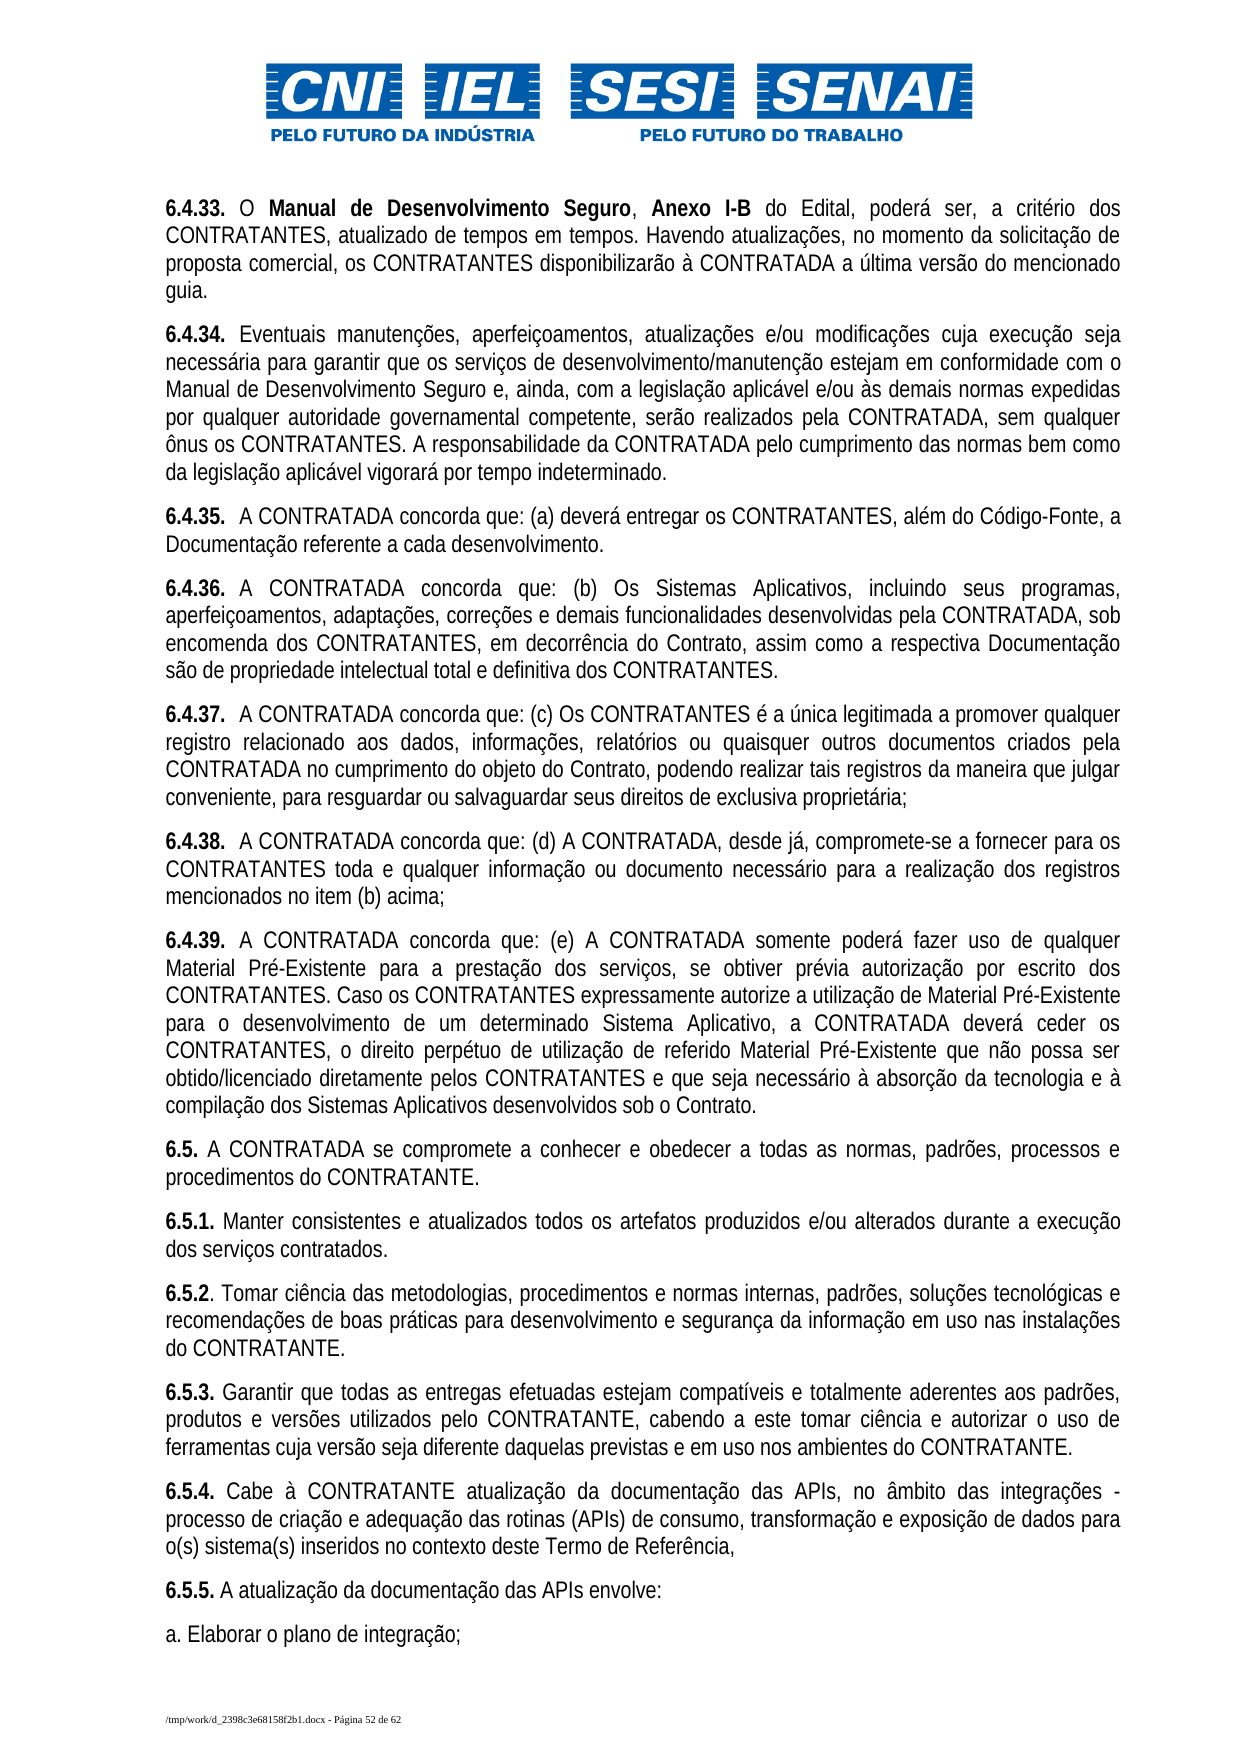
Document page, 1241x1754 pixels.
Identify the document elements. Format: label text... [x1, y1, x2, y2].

text 6.5.4. Cabe à CONTRATANTE atualização da documentação das APIs, no âmbito das integrações - processo de criação e adequação das rotinas (APIs) de consumo, transformação e exposição de dados para o(s) sistema(s) inseridos no contexto deste Termo de Referência, [165, 1477, 1122, 1559]
picture [257, 52, 983, 147]
list A CONTRATADA concorda que: (a) deverá entregar os CONTRATANTES, além do Código-Fonte, a Documentação referente a cada desenvolvimento. [165, 502, 1122, 557]
text a. Elaborar o plano de integração; [165, 1620, 1122, 1648]
text 6.5.1. Manter consistentes e atualizados todos os artefatos produzidos e/ou alterados durante a execução dos serviços contratados. [165, 1207, 1122, 1262]
text 6.5.5. A atualização da documentação das APIs envolve: [165, 1576, 1122, 1604]
list A CONTRATADA concorda que: (e) A CONTRATADA somente poderá fazer uso de qualquer Material Pré-Existente para a prestação dos serviços, se obtiver prévia autorização por escrito dos CONTRATANTES. Caso os CONTRATANTES expressamente autorize a utilização de Material Pré-Existente para o desenvolvimento de um determinado Sistema Aplicativo, a CONTRATADA deverá ceder os CONTRATANTES, o direito perpétuo de utilização de referido Material Pré-Existente que não possa ser obtido/licenciado diretamente pelos CONTRATANTES e que seja necessário à absorção da tecnologia e à compilação dos Sistemas Aplicativos desenvolvidos sob o Contrato. [165, 926, 1122, 1119]
text 6.5.3. Garantir que todas as entregas efetuadas estejam compatíveis e totalmente aderentes aos padrões, produtos e versões utilizados pelo CONTRATANTE, cabendo a este tomar ciência e autorizar o uso de ferramentas cuja versão seja diferente daquelas previstas e em uso nos ambientes do CONTRATANTE. [165, 1378, 1122, 1460]
list Eventuais manutenções, aperfeiçoamentos, atualizações e/ou modificações cuja execução seja necessária para garantir que os serviços de desenvolvimento/manutenção estejam em conformidade com o Manual de Desenvolvimento Seguro e, ainda, com a legislação aplicável e/ou às demais normas expedidas por qualquer autoridade governamental competente, serão realizados pela CONTRATADA, sem qualquer ônus os CONTRATANTES. A responsabilidade da CONTRATADA pelo cumprimento das normas bem como da legislação aplicável vigorará por tempo indeterminado. [165, 320, 1122, 485]
list O Manual de Desenvolvimento Seguro, Anexo I-B do Edital, poderá ser, a critério dos CONTRATANTES, atualizado de tempos em tempos. Havendo atualizações, no momento da solicitação de proposta comercial, os CONTRATANTES disponibilizarão à CONTRATADA a última versão do mencionado guia. [165, 194, 1122, 304]
list A CONTRATADA concorda que: (d) A CONTRATADA, desde já, compromete-se a fornecer para os CONTRATANTES toda e qualquer informação ou documento necessário para a realização dos registros mencionados no item (b) acima; [165, 827, 1122, 909]
list A CONTRATADA concorda que: (b) Os Sistemas Aplicativos, incluindo seus programas, aperfeiçoamentos, adaptações, correções e demais funcionalidades desenvolvidas pela CONTRATADA, sob encomenda dos CONTRATANTES, em decorrência do Contrato, assim como a respectiva Documentação são de propriedade intelectual total e definitiva dos CONTRATANTES. [165, 574, 1122, 684]
text 6.5. A CONTRATADA se compromete a conhecer e obedecer a todas as normas, padrões, processos e procedimentos do CONTRATANTE. [165, 1135, 1122, 1190]
text 6.5.2. Tomar ciência das metodologias, procedimentos e normas internas, padrões, soluções tecnológicas e recomendações de boas práticas para desenvolvimento e segurança da informação em uso nas instalações do CONTRATANTE. [165, 1279, 1122, 1361]
list A CONTRATADA concorda que: (c) Os CONTRATANTES é a única legitimada a promover qualquer registro relacionado aos dados, informações, relatórios ou quaisquer outros documentos criados pela CONTRATADA no cumprimento do objeto do Contrato, podendo realizar tais registros da maneira que julgar conveniente, para resguardar ou salvaguardar seus direitos de exclusiva proprietária; [165, 700, 1122, 810]
